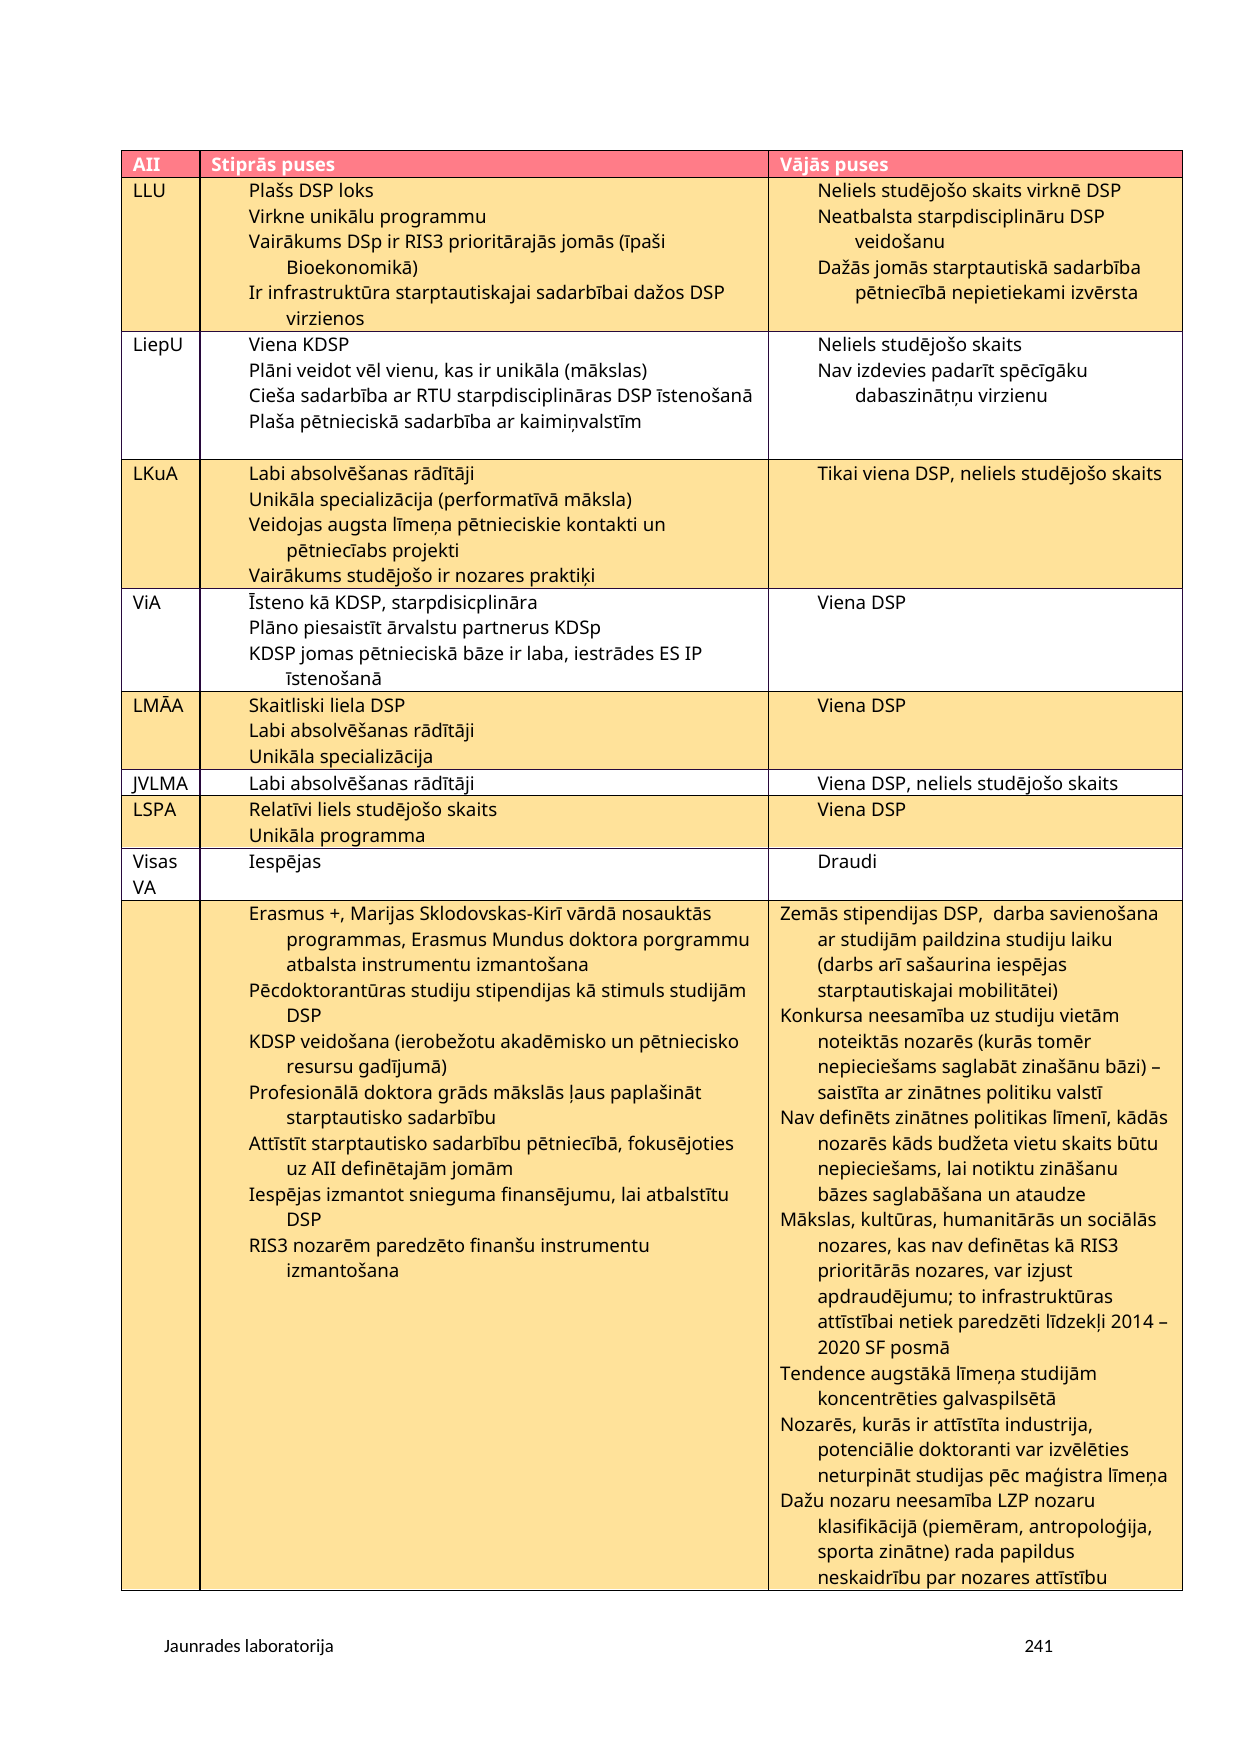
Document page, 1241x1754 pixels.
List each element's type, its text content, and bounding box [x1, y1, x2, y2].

table_header Stiprās puses [201, 151, 768, 177]
table_cell Viena DSP [769, 796, 1182, 847]
table_cell Viena DSP [769, 589, 1182, 691]
table_cell Viena DSP, neliels studējošo skaits [769, 770, 1182, 795]
table_cell Relatīvi liels studējošo skaits Unikāla programma [201, 796, 768, 847]
table_cell Skaitliski liela DSP Labi absolvēšanas rādītāji Unikāla specializācija [201, 692, 768, 769]
table_header AII [122, 151, 199, 177]
table_cell Visas VA [122, 849, 199, 899]
table_cell Tikai viena DSP, neliels studējošo skaits [769, 460, 1182, 588]
table_cell JVLMA [122, 770, 199, 795]
table_cell Plašs DSP loks Virkne unikālu programmu Vairākums DSp ir RIS3 prioritārajās jomās (īpaši Bioekonomikā) Ir infrastruktūra starptautiskajai sadarbībai dažos DSP virzienos [201, 178, 768, 331]
table_cell Viena KDSP Plāni veidot vēl vienu, kas ir unikāla (mākslas) Cieša sadarbība ar RTU starpdisciplināras DSP īstenošanā Plaša pētnieciskā sadarbība ar kaimiņvalstīm [201, 332, 768, 459]
table_cell Neliels studējošo skaits Nav izdevies padarīt spēcīgāku dabaszinātņu virzienu [769, 332, 1182, 459]
table_cell Viena DSP [769, 692, 1182, 769]
table_cell LMĀA [122, 692, 199, 769]
table_cell Labi absolvēšanas rādītāji Unikāla specializācija (performatīvā māksla) Veidojas augsta līmeņa pētnieciskie kontakti un pētniecīabs projekti Vairākums studējošo ir nozares praktiķi [201, 460, 768, 588]
table_cell Labi absolvēšanas rādītāji [201, 770, 768, 795]
table_cell Neliels studējošo skaits virknē DSP Neatbalsta starpdisciplināru DSP veidošanu Dažās jomās starptautiskā sadarbība pētniecībā nepietiekami izvērsta [769, 178, 1182, 331]
table_cell LKuA [122, 460, 199, 588]
table_cell ViA [122, 589, 199, 691]
table_cell Erasmus +, Marijas Sklodovskas-Kirī vārdā nosauktās programmas, Erasmus Mundus doktora porgrammu atbalsta instrumentu izmantošana Pēcdoktorantūras studiju stipendijas kā stimuls studijām DSP KDSP veidošana (ierobežotu akadēmisko un pētniecisko resursu gadījumā) Profesionālā doktora grāds mākslās ļaus paplašināt starptautisko sadarbību Attīstīt starptautisko sadarbību pētniecībā, fokusējoties uz AII definētajām jomām Iespējas izmantot snieguma finansējumu, lai atbalstītu DSP RIS3 nozarēm paredzēto finanšu instrumentu izmantošana [201, 901, 768, 1589]
table_cell Iespējas [201, 849, 768, 899]
table_cell Zemās stipendijas DSP, darba savienošana ar studijām paildzina studiju laiku (darbs arī sašaurina iespējas starptautiskajai mobilitātei) Konkursa neesamība uz studiju vietām noteiktās nozarēs (kurās tomēr nepieciešams saglabāt zinašānu bāzi) – saistīta ar zinātnes politiku valstī Nav definēts zinātnes politikas līmenī, kādās nozarēs kāds budžeta vietu skaits būtu nepieciešams, lai notiktu zināšanu bāzes saglabāšana un ataudze Mākslas, kultūras, humanitārās un sociālās nozares, kas nav definētas kā RIS3 prioritārās nozares, var izjust apdraudējumu; to infrastruktūras attīstībai netiek paredzēti līdzekļi 2014 – 2020 SF posmā Tendence augstākā līmeņa studijām koncentrēties galvaspilsētā Nozarēs, kurās ir attīstīta industrija, potenciālie doktoranti var izvēlēties neturpināt studijas pēc maģistra līmeņa Dažu nozaru neesamība LZP nozaru klasifikācijā (piemēram, antropoloģija, sporta zinātne) rada papildus neskaidrību par nozares attīstību [769, 901, 1182, 1589]
table_cell LLU [122, 178, 199, 331]
table_cell Draudi [769, 849, 1182, 899]
table_cell LSPA [122, 796, 199, 847]
table_header Vājās puses [769, 151, 1182, 177]
table_cell [122, 901, 199, 1589]
table_cell Īsteno kā KDSP, starpdisicplināra Plāno piesaistīt ārvalstu partnerus KDSp KDSP jomas pētnieciskā bāze ir laba, iestrādes ES IP īstenošanā [201, 589, 768, 691]
table_cell LiepU [122, 332, 199, 459]
